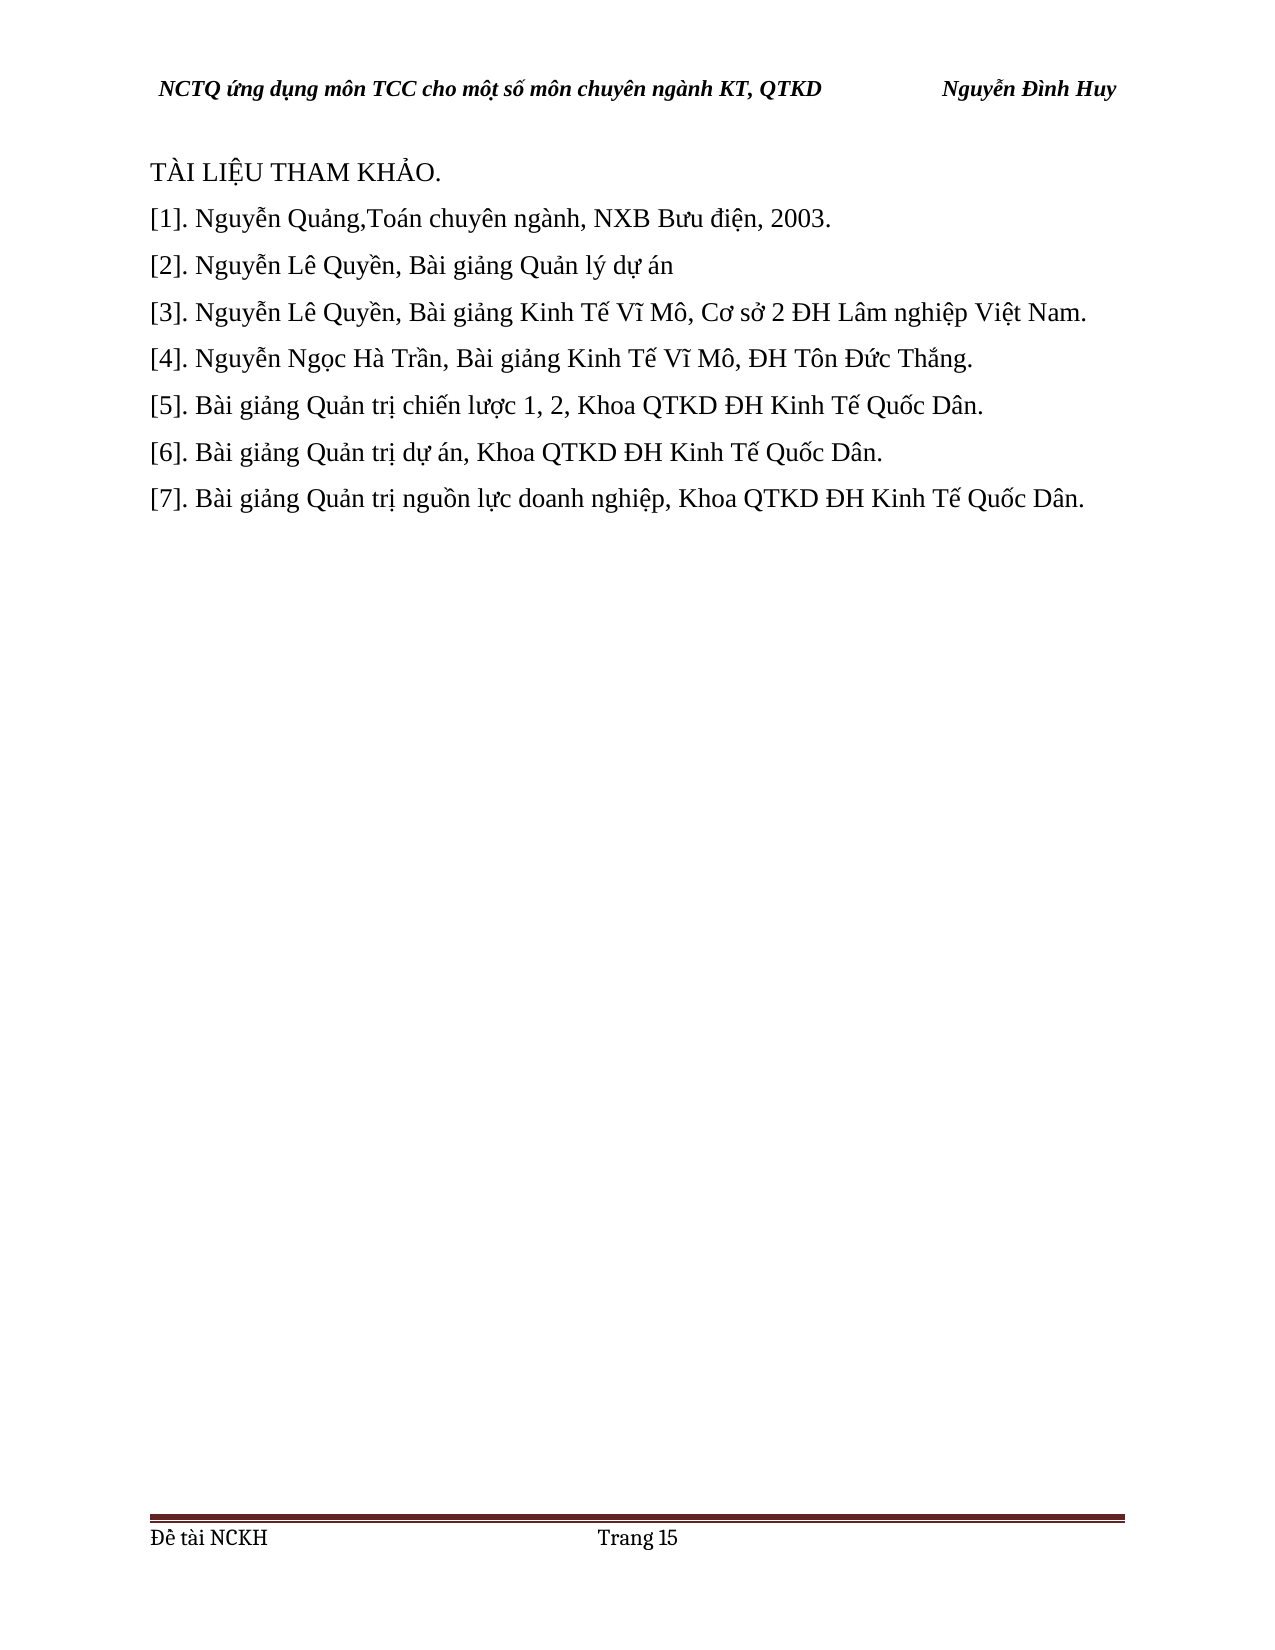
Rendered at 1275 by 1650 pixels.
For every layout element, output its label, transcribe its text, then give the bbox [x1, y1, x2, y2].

text TÀI LIỆU THAM KHẢO. [150, 156, 1124, 187]
text [4]. Nguyễn Ngọc Hà Trần, Bài giảng Kinh Tế Vĩ Mô, ĐH Tôn Đức Thắng. [150, 342, 1124, 373]
text [2]. Nguyễn Lê Quyền, Bài giảng Quản lý dự án [150, 249, 1124, 280]
text [7]. Bài giảng Quản trị nguồn lực doanh nghiệp, Khoa QTKD ĐH Kinh Tế Quốc Dân. [150, 482, 1124, 513]
text [6]. Bài giảng Quản trị dự án, Khoa QTKD ĐH Kinh Tế Quốc Dân. [150, 436, 1124, 467]
text [1]. Nguyễn Quảng,Toán chuyên ngành, NXB Bưu điện, 2003. [150, 202, 1124, 233]
text [3]. Nguyễn Lê Quyền, Bài giảng Kinh Tế Vĩ Mô, Cơ sở 2 ĐH Lâm nghiệp Việt Nam. [150, 296, 1124, 327]
text [5]. Bài giảng Quản trị chiến lược 1, 2, Khoa QTKD ĐH Kinh Tế Quốc Dân. [150, 389, 1124, 420]
